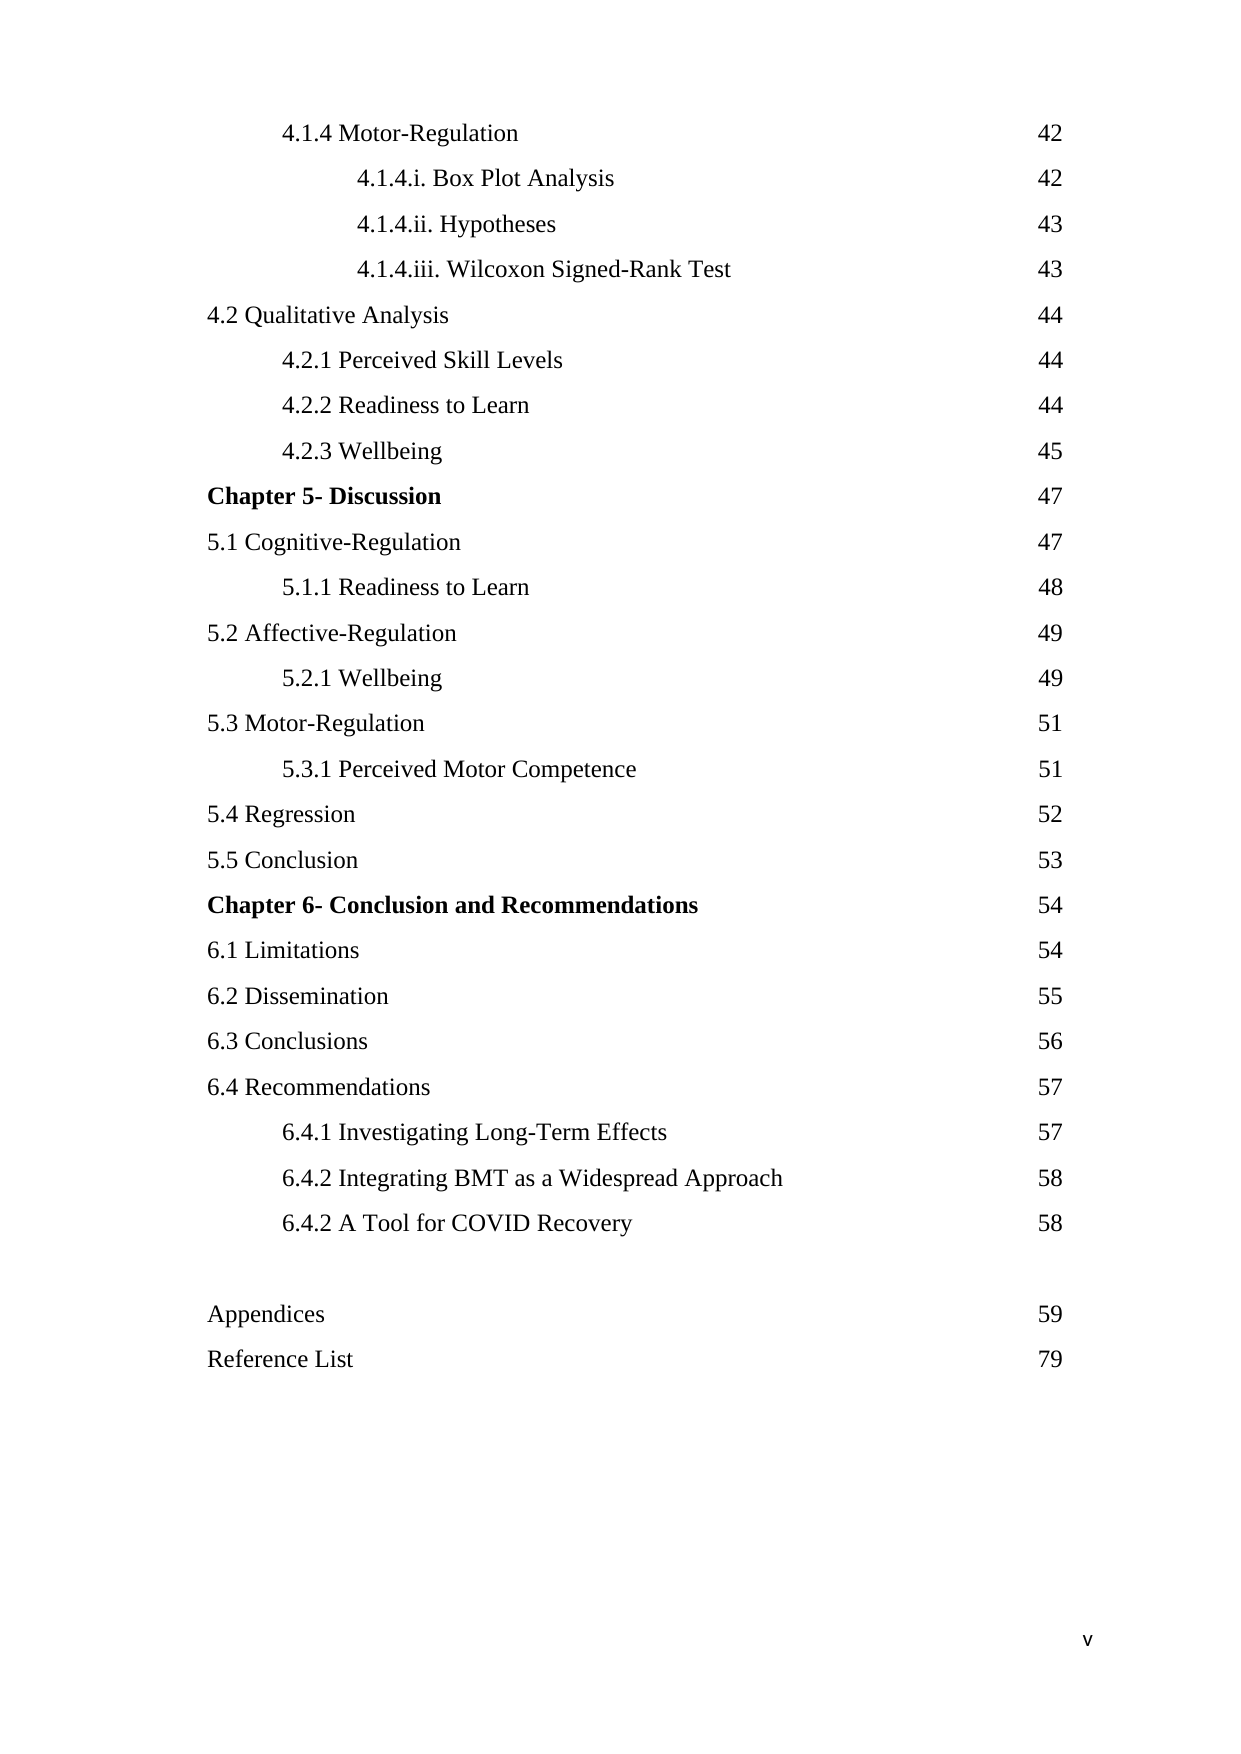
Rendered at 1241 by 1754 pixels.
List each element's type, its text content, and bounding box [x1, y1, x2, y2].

text Chapter 5- Discussion 47 [207, 481, 1092, 510]
text 6.3 Conclusions 56 [207, 1026, 1092, 1055]
text 6.4.2 Integrating BMT as a Widespread Approach 58 [282, 1163, 1092, 1191]
text 5.2 Affective-Regulation 49 [207, 618, 1092, 646]
text 6.2 Dissemination 55 [207, 981, 1092, 1010]
text 5.3.1 Perceived Motor Competence 51 [282, 754, 1092, 783]
text 6.4 Recommendations 57 [207, 1072, 1092, 1101]
text 4.2 Qualitative Analysis 44 [207, 300, 1092, 328]
text 5.1 Cognitive-Regulation 47 [207, 527, 1092, 556]
text 4.1.4.iii. Wilcoxon Signed-Rank Test 43 [357, 254, 1092, 283]
text 5.1.1 Readiness to Learn 48 [282, 572, 1092, 601]
text 4.1.4.i. Box Plot Analysis 42 [357, 163, 1092, 192]
text 6.1 Limitations 54 [207, 936, 1092, 964]
text 6.4.2 A Tool for COVID Recovery 58 [282, 1208, 1092, 1237]
text 4.2.2 Readiness to Learn 44 [282, 391, 1092, 419]
text 4.2.3 Wellbeing 45 [282, 436, 1092, 465]
text 4.1.4 Motor-Regulation 42 [282, 118, 1092, 147]
text 5.4 Regression 52 [207, 799, 1092, 828]
text 5.5 Conclusion 53 [207, 845, 1092, 873]
text 6.4.1 Investigating Long-Term Effects 57 [282, 1117, 1092, 1146]
text 5.3 Motor-Regulation 51 [207, 708, 1092, 737]
text 4.1.4.ii. Hypotheses 43 [357, 209, 1092, 238]
text Chapter 6- Conclusion and Recommendations 54 [207, 890, 1092, 919]
text Reference List 79 [207, 1344, 1092, 1373]
text Appendices 59 [207, 1299, 1092, 1328]
text 5.2.1 Wellbeing 49 [282, 663, 1092, 692]
text 4.2.1 Perceived Skill Levels 44 [282, 345, 1092, 374]
